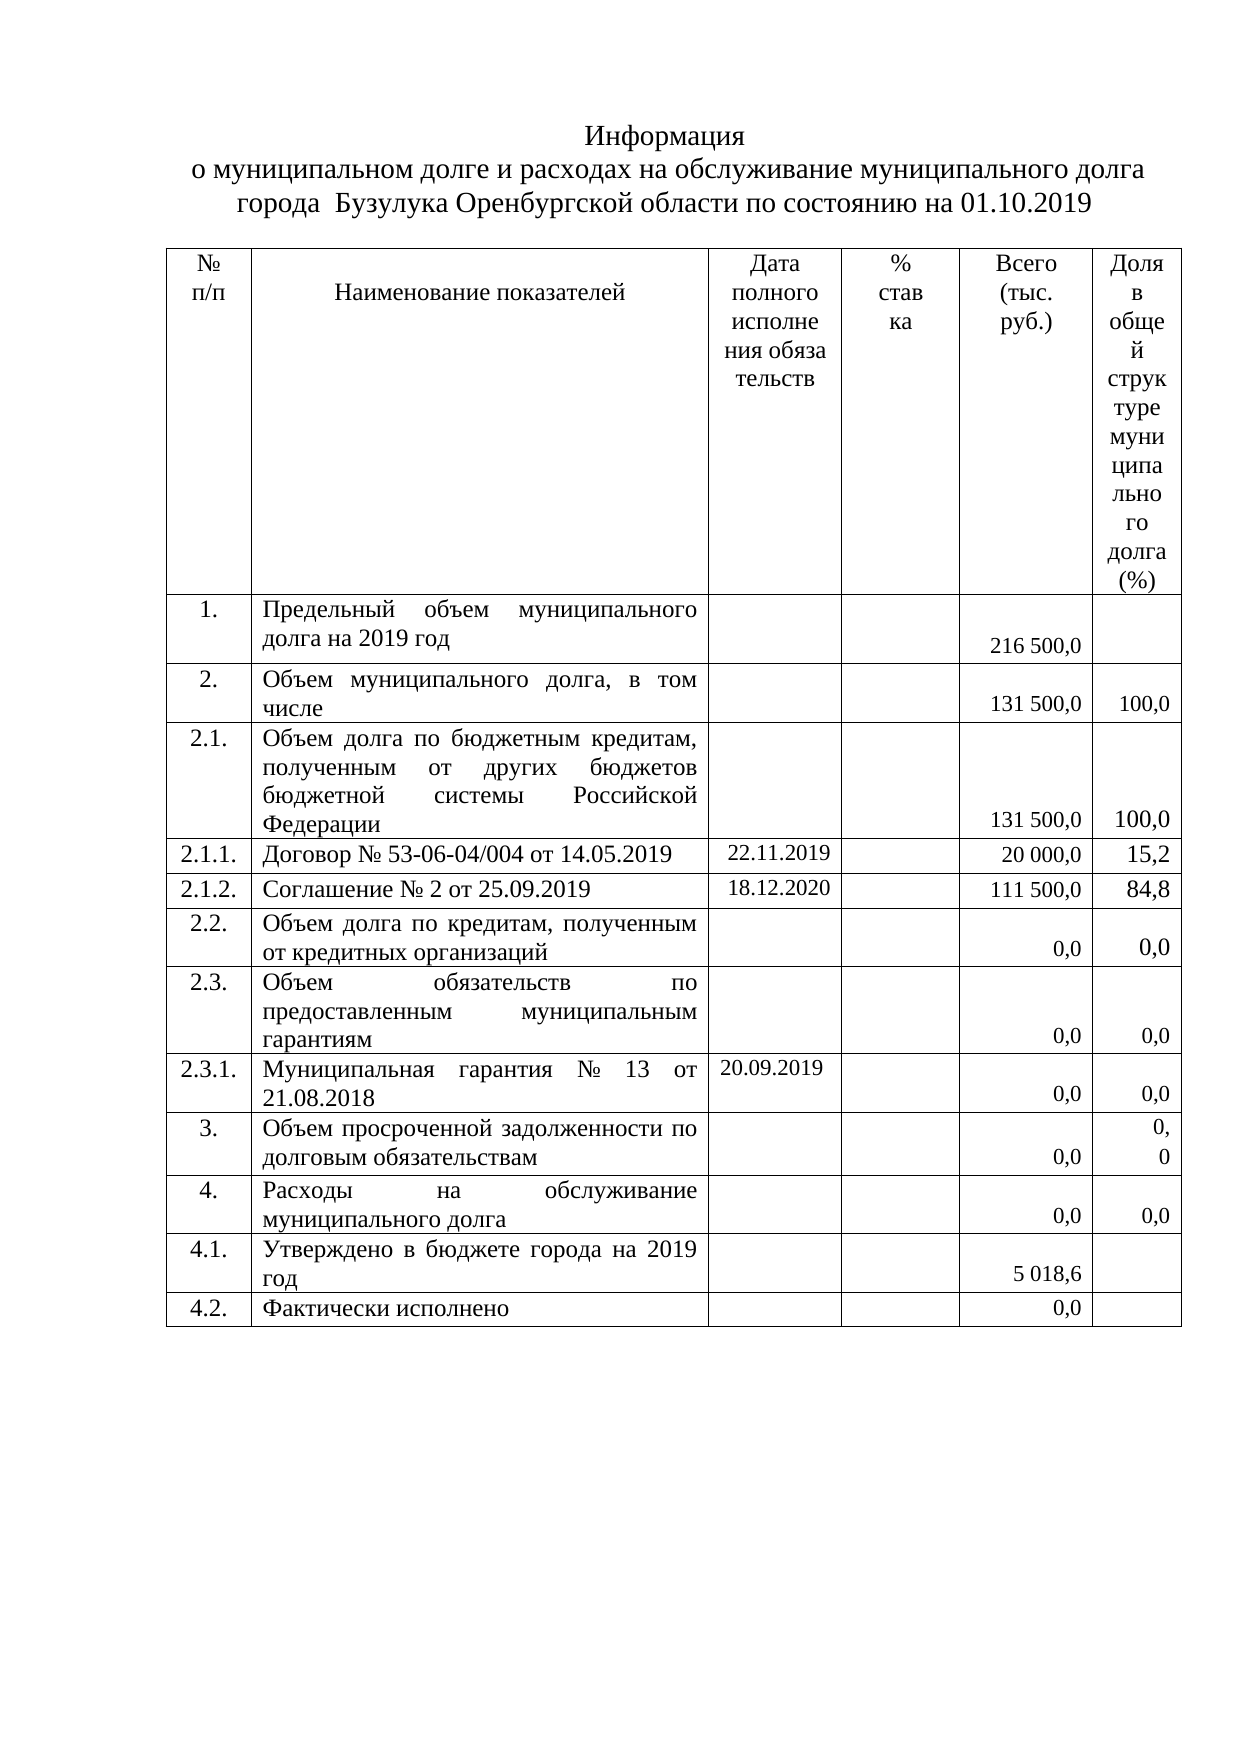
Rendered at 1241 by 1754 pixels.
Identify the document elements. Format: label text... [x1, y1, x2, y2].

table_cell 2.3.1. [167, 1054, 251, 1112]
table_cell Объем долга по бюджетным кредитам, полученным от других бюджетов бюджетной системы Российской Федерации [252, 723, 708, 838]
table_cell [709, 595, 841, 663]
table_cell Предельный объем муниципального долга на 2019 год [252, 595, 708, 663]
table_cell [709, 1113, 841, 1174]
table_cell 2.1.2. [167, 874, 251, 907]
table_cell Муниципальная гарантия № 13 от 21.08.2018 [252, 1054, 708, 1112]
table_cell 2.1. [167, 723, 251, 838]
table_cell [842, 874, 959, 907]
table_cell [842, 967, 959, 1053]
table_cell 0,0 [1093, 967, 1181, 1053]
table_cell 2. [167, 664, 251, 722]
table_cell 1. [167, 595, 251, 663]
table_cell [842, 839, 959, 873]
text о муниципальном долге и расходах на обслуживание муниципального долга города Бузулука Оренбургской области по состоянию на 01.10.2019 [177, 152, 1152, 219]
table_header Наименование показателей [252, 249, 708, 593]
table_cell 0,0 [960, 1176, 1092, 1233]
table_cell [709, 967, 841, 1053]
table_cell 84,8 [1093, 874, 1181, 907]
table_cell 0,0 [960, 909, 1092, 966]
table_cell Договор № 53-06-04/004 от 14.05.2019 [252, 839, 708, 873]
table_cell Объем просроченной задолженности по долговым обязательствам [252, 1113, 708, 1174]
table_cell [709, 1293, 841, 1326]
table_cell 4.2. [167, 1293, 251, 1326]
table_cell 3. [167, 1113, 251, 1174]
table_cell 0,0 [1093, 1176, 1181, 1233]
table_cell [842, 664, 959, 722]
table_cell 111 500,0 [960, 874, 1092, 907]
table_cell 2.1.1. [167, 839, 251, 873]
table_cell [709, 664, 841, 722]
table_header Доля в общей структуре муниципа льно го долга (%) [1093, 249, 1181, 593]
table_cell 100,0 [1093, 723, 1181, 838]
table_cell 4. [167, 1176, 251, 1233]
text Информация [177, 118, 1152, 152]
table_cell Соглашение № 2 от 25.09.2019 [252, 874, 708, 907]
table_cell 0,0 [960, 1113, 1092, 1174]
table_cell Утверждено в бюджете города на 2019 год [252, 1234, 708, 1292]
table_cell [709, 1176, 841, 1233]
table_cell 4.1. [167, 1234, 251, 1292]
table_cell 0,0 [960, 967, 1092, 1053]
table_cell [709, 1234, 841, 1292]
table_header % став ка [842, 249, 959, 593]
table_cell Фактически исполнено [252, 1293, 708, 1326]
table_cell [1093, 595, 1181, 663]
table_cell 216 500,0 [960, 595, 1092, 663]
table_cell 5 018,6 [960, 1234, 1092, 1292]
table_cell [842, 1176, 959, 1233]
table_cell 131 500,0 [960, 723, 1092, 838]
table_cell 100,0 [1093, 664, 1181, 722]
table_cell [1093, 1293, 1181, 1326]
table_cell [842, 1054, 959, 1112]
table_cell [709, 723, 841, 838]
table_cell 131 500,0 [960, 664, 1092, 722]
table_cell [842, 595, 959, 663]
table_header № п/п [167, 249, 251, 593]
table_cell 20.09.2019 [709, 1054, 841, 1112]
table_cell [842, 1293, 959, 1326]
table_cell Объем долга по кредитам, полученным от кредитных организаций [252, 909, 708, 966]
table_header Всего (тыс. руб.) [960, 249, 1092, 593]
table_cell 2.2. [167, 909, 251, 966]
table_cell [842, 909, 959, 966]
table_cell 0,0 [960, 1293, 1092, 1326]
table_cell 0,0 [960, 1054, 1092, 1112]
table_cell 0,0 [1093, 1054, 1181, 1112]
table_cell [842, 723, 959, 838]
table_header Дата полного исполне ния обяза тельств [709, 249, 841, 593]
table_cell [842, 1113, 959, 1174]
table_cell [709, 909, 841, 966]
table_cell Объем муниципального долга, в том числе [252, 664, 708, 722]
table_cell Объем обязательств по предоставленным муниципальным гарантиям [252, 967, 708, 1053]
table_cell [1093, 1234, 1181, 1292]
table_cell 20 000,0 [960, 839, 1092, 873]
table_cell 18.12.2020 [709, 874, 841, 907]
table_cell [842, 1234, 959, 1292]
table_cell Расходы на обслуживание муниципального долга [252, 1176, 708, 1233]
table_cell 0,0 [1093, 1113, 1181, 1174]
table_cell 0,0 [1093, 909, 1181, 966]
table_cell 2.3. [167, 967, 251, 1053]
table_cell 22.11.2019 [709, 839, 841, 873]
table_cell 15,2 [1093, 839, 1181, 873]
